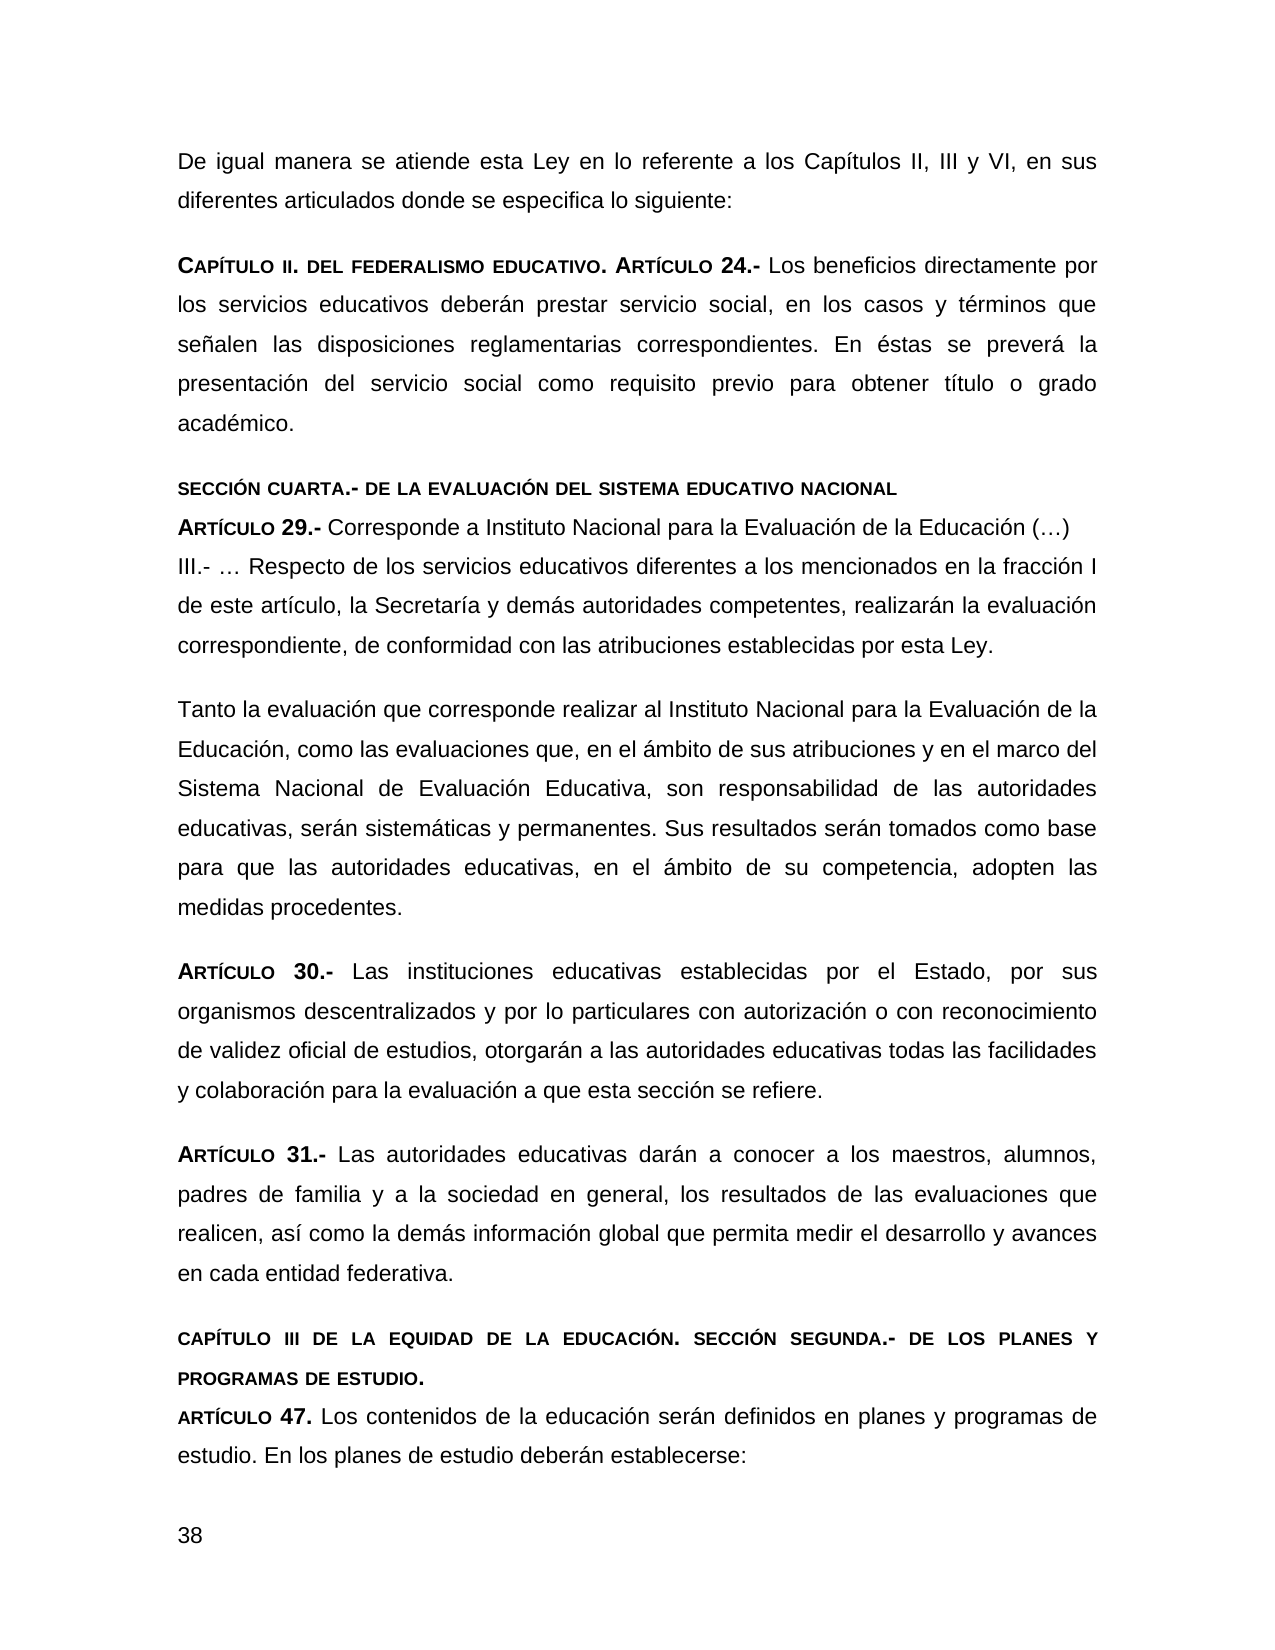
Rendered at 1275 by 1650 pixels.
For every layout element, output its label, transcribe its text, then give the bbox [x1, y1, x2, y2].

text III.- … Respecto de los servicios educativos diferentes a los mencionados en la fracción I de este artículo, la Secretaría y demás autoridades competentes, realizarán la evaluación correspondiente, de conformidad con las atribuciones establecidas por esta Ley. [177, 553, 1098, 658]
text De igual manera se atiende esta Ley en lo referente a los Capítulos II, III y VI, en sus diferentes articulados donde se especifica lo siguiente: [177, 148, 1098, 213]
text Artículo 30.- Las instituciones educativas establecidas por el Estado, por sus organismos descentralizados y por lo particulares con autorización o con reconocimiento de validez oficial de estudios, otorgarán a las autoridades educativas todas las facilidades y colaboración para la evaluación a que esta sección se refiere. [177, 958, 1098, 1103]
text Tanto la evaluación que corresponde realizar al Instituto Nacional para la Evaluación de la Educación, como las evaluaciones que, en el ámbito de sus atribuciones y en el marco del Sistema Nacional de Evaluación Educativa, son responsabilidad de las autoridades educativas, serán sistemáticas y permanentes. Sus resultados serán tomados como base para que las autoridades educativas, en el ámbito de su competencia, adopten las medidas procedentes. [177, 696, 1098, 920]
text artículo 47. Los contenidos de la educación serán definidos en planes y programas de estudio. En los planes de estudio deberán establecerse: [177, 1403, 1098, 1469]
text Capítulo ii. del federalismo educativo. Artículo 24.- Los beneficios directamente por los servicios educativos deberán prestar servicio social, en los casos y términos que señalen las disposiciones reglamentarias correspondientes. En éstas se preverá la presentación del servicio social como requisito previo para obtener título o grado académico. [177, 252, 1098, 436]
text capítulo iii de la equidad de la educación. sección segunda.- de los planes y programas de estudio. [177, 1324, 1098, 1390]
text sección cuarta.- de la evaluación del sistema educativo nacional [177, 474, 1098, 500]
text Artículo 29.- Corresponde a Instituto Nacional para la Evaluación de la Educación (…) [177, 513, 1098, 540]
text Artículo 31.- Las autoridades educativas darán a conocer a los maestros, alumnos, padres de familia y a la sociedad en general, los resultados de las evaluaciones que realicen, así como la demás información global que permita medir el desarrollo y avances en cada entidad federativa. [177, 1141, 1098, 1286]
